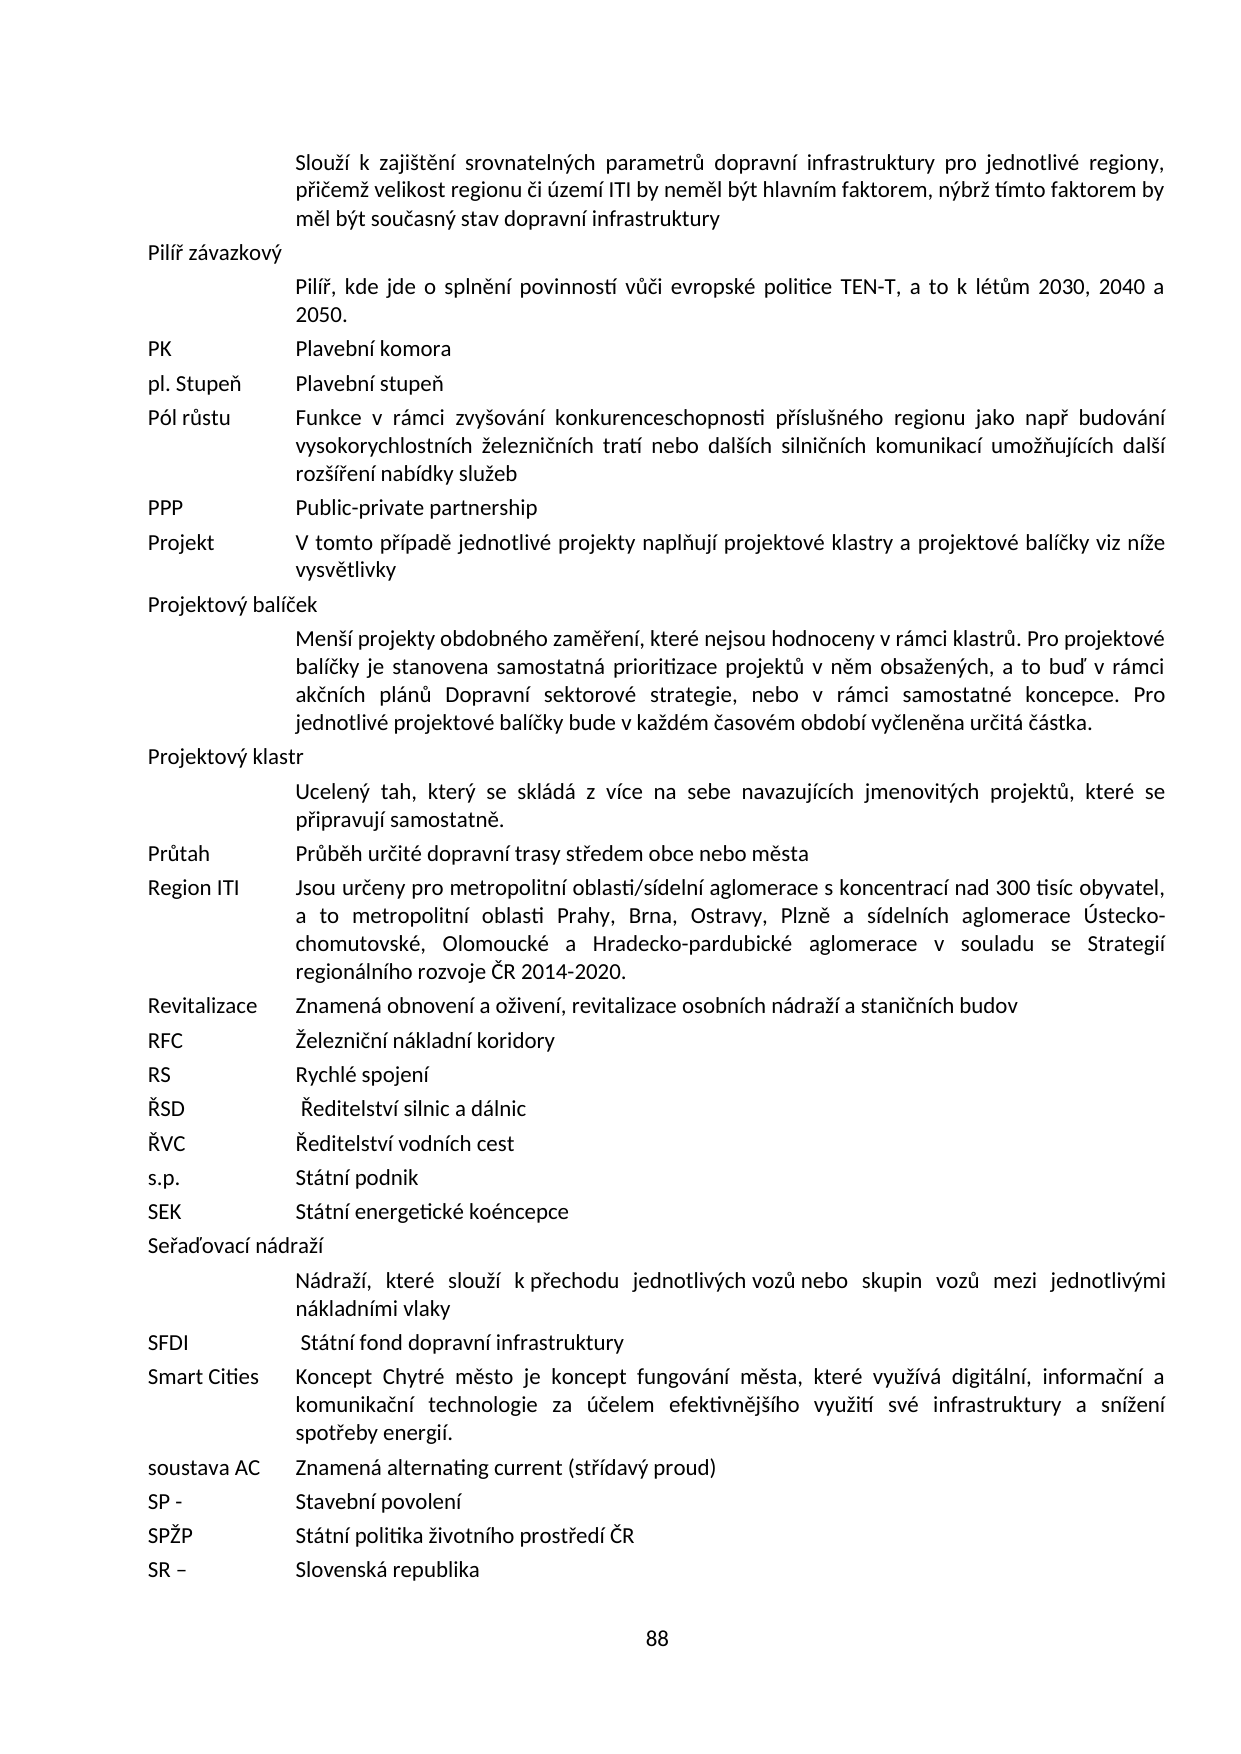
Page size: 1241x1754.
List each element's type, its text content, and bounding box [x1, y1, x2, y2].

text SEK Státní energetické koéncepce [148, 1197, 1167, 1225]
text pl. Stupeň Plavební stupeň [148, 369, 1167, 397]
text Projektový balíček [148, 590, 1167, 618]
text RFC Železniční nákladní koridory [148, 1026, 1167, 1054]
text SR – Slovenská republika [148, 1556, 1167, 1583]
text soustava AC Znamená alternating current (střídavý proud) [148, 1453, 1167, 1481]
text Nádraží, které slouží k přechodu jednotlivých vozů nebo skupin vozů mezi jednotlivými nákladními vlaky [295, 1266, 1167, 1322]
text Menší projekty obdobného zaměření, které nejsou hodnoceny v rámci klastrů. Pro projektové balíčky je stanovena samostatná prioritizace projektů v něm obsažených, a to buď v rámci akčních plánů Dopravní sektorové strategie, nebo v rámci samostatné koncepce. Pro jednotlivé projektové balíčky bude v každém časovém období vyčleněna určitá částka. [295, 624, 1167, 736]
text Projektový klastr [148, 742, 1167, 771]
text SP - Stavební povolení [148, 1487, 1167, 1515]
text ŘSD Ředitelství silnic a dálnic [148, 1094, 1167, 1122]
text Seřaďovací nádraží [148, 1232, 1167, 1259]
text Slouží k zajištění srovnatelných parametrů dopravní infrastruktury pro jednotlivé regiony, přičemž velikost regionu či území ITI by neměl být hlavním faktorem, nýbrž tímto faktorem by měl být současný stav dopravní infrastruktury [295, 148, 1167, 232]
text SPŽP Státní politika životního prostředí ČR [148, 1521, 1167, 1549]
text SFDI Státní fond dopravní infrastruktury [148, 1328, 1167, 1356]
text Pilíř závazkový [148, 238, 1167, 266]
text ŘVC Ředitelství vodních cest [148, 1129, 1167, 1157]
text Pilíř, kde jde o splnění povinností vůči evropské politice TEN-T, a to k létům 2030, 2040 a 2050. [295, 272, 1167, 328]
text Smart Cities Koncept Chytré město je koncept fungování města, které využívá digitální, informační a komunikační technologie za účelem efektivnějšího využití své infrastruktury a snížení spotřeby energií. [148, 1362, 1167, 1446]
text Region ITI Jsou určeny pro metropolitní oblasti/sídelní aglomerace s koncentrací nad 300 tisíc obyvatel, a to metropolitní oblasti Prahy, Brna, Ostravy, Plzně a sídelních aglomerace Ústecko-chomutovské, Olomoucké a Hradecko-pardubické aglomerace v souladu se Strategií regionálního rozvoje ČR 2014-2020. [148, 873, 1167, 985]
text Pól růstu Funkce v rámci zvyšování konkurenceschopnosti příslušného regionu jako např budování vysokorychlostních železničních tratí nebo dalších silničních komunikací umožňujících další rozšíření nabídky služeb [148, 403, 1167, 487]
text Ucelený tah, který se skládá z více na sebe navazujících jmenovitých projektů, které se připravují samostatně. [295, 777, 1167, 833]
text PK Plavební komora [148, 334, 1167, 362]
text RS Rychlé spojení [148, 1060, 1167, 1088]
text Revitalizace Znamená obnovení a oživení, revitalizace osobních nádraží a staničních budov [148, 992, 1167, 1020]
text PPP Public-private partnership [148, 493, 1167, 521]
text s.p. Státní podnik [148, 1163, 1167, 1191]
text Projekt V tomto případě jednotlivé projekty naplňují projektové klastry a projektové balíčky viz níže vysvětlivky [148, 528, 1167, 584]
text Průtah Průběh určité dopravní trasy středem obce nebo města [148, 839, 1167, 867]
